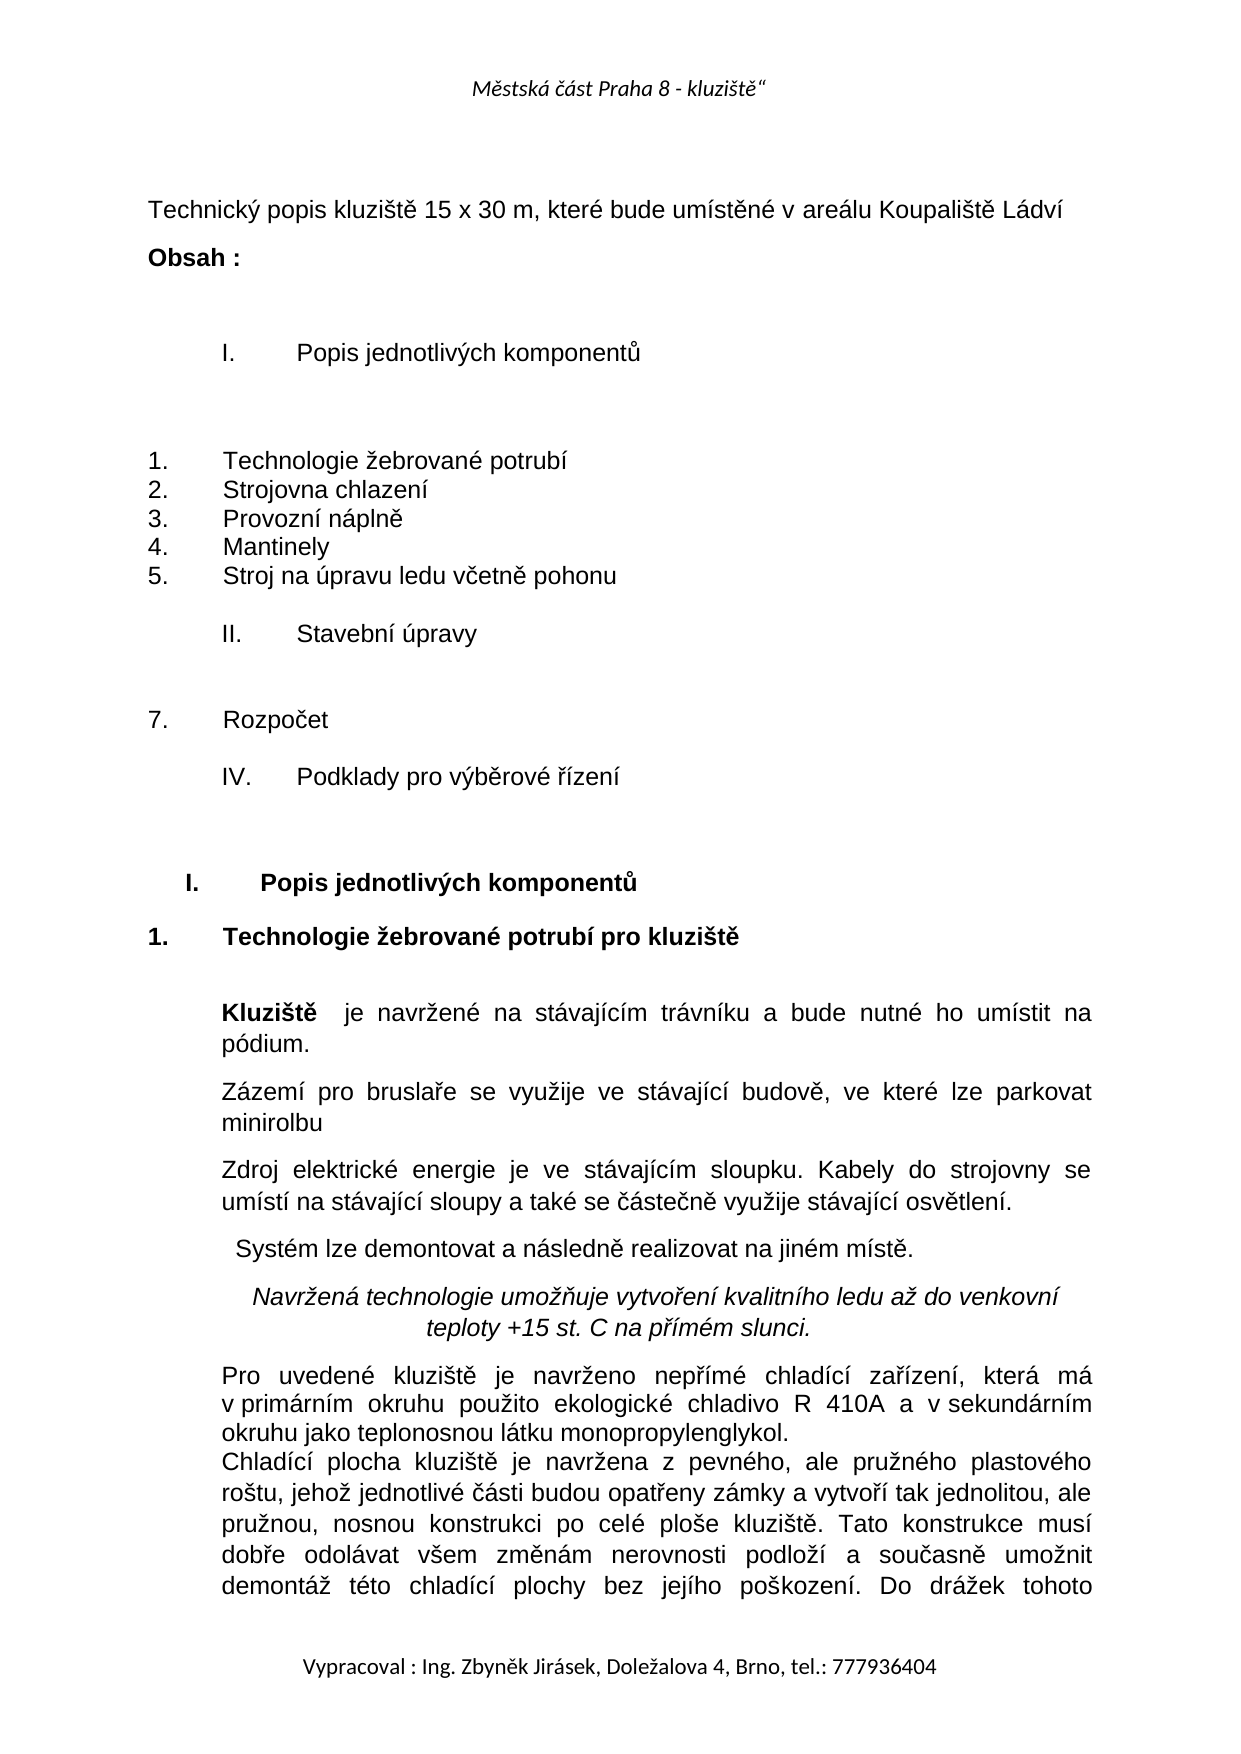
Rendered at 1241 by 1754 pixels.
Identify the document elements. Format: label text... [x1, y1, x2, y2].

text Kluziště je navržené na stávajícím trávníku a bude nutné ho umístit na pódium. [221, 998, 1093, 1058]
list Strojovna chlazení [148, 475, 1093, 504]
text Technický popis kluziště 15 x 30 m, které bude umístěné v areálu Koupaliště Ládví [148, 195, 1093, 224]
list Mantinely [148, 532, 1093, 561]
list Stavební úpravy [221, 619, 1093, 647]
text Navržená technologie umožňuje vytvoření kvalitního ledu až do venkovní teploty +15 st. C na přímém slunci. [148, 1282, 1093, 1342]
text Obsah : [148, 243, 1093, 272]
list Provozní náplně [148, 504, 1093, 532]
list Technologie žebrované potrubí [148, 446, 1093, 475]
list Stroj na úpravu ledu včetně pohonu [148, 561, 1093, 590]
text Zdroj elektrické energie je ve stávajícím sloupku. Kabely do strojovny se umístí na stávající sloupy a také se částečně využije stávající osvětlení. [221, 1155, 1093, 1215]
list Podklady pro výběrové řízení [221, 762, 1093, 791]
list Technologie žebrované potrubí pro kluziště [148, 921, 1093, 950]
list Popis jednotlivých komponentů [221, 338, 1093, 367]
text Pro uvedené kluziště je navrženo nepřímé chladící zařízení, která má v primárním okruhu použito ekologické chladivo R 410A a v sekundárním okruhu jako teplonosnou látku monopropylenglykol. [221, 1361, 1093, 1447]
list Rozpočet [148, 705, 1093, 734]
list Popis jednotlivých komponentů [185, 868, 1093, 896]
text Systém lze demontovat a následně realizovat na jiném místě. [221, 1234, 1093, 1263]
text Zázemí pro bruslaře se využije ve stávající budově, ve které lze parkovat minirolbu [221, 1077, 1093, 1136]
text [221, 1447, 1093, 1600]
